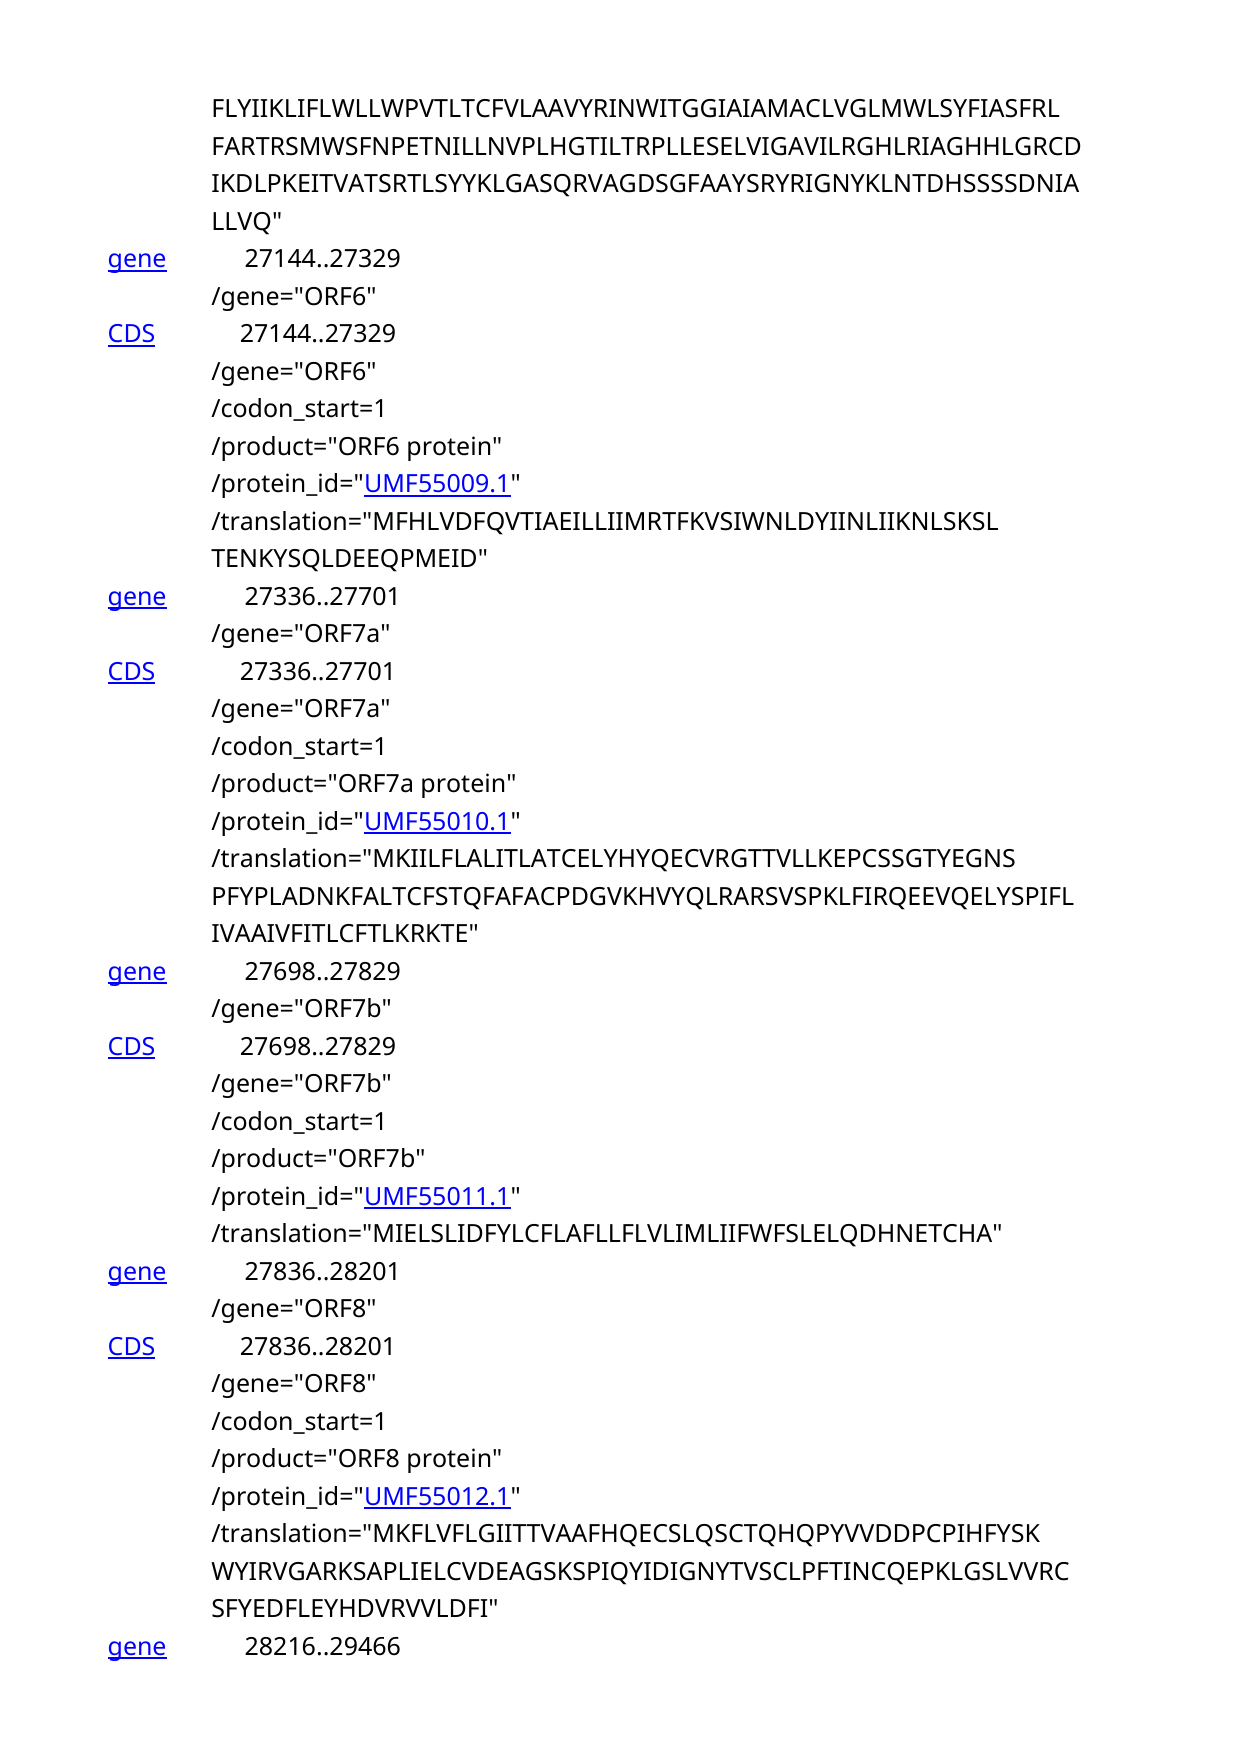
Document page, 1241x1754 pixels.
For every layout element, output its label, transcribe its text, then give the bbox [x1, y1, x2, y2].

text CDS 27836..28201 [75, 1327, 1165, 1364]
text CDS 27698..27829 [75, 1027, 1165, 1064]
text FARTRSMWSFNPETNILLNVPLHGTILTRPLLESELVIGAVILRGHLRIAGHHLGRCD [75, 127, 1165, 164]
text /translation="MKFLVFLGIITTVAAFHQECSLQSCTQHQPYVVDDPCPIHFYSK [75, 1514, 1165, 1552]
text IKDLPKEITVATSRTLSYYKLGASQRVAGDSGFAAYSRYRIGNYKLNTDHSSSSDNIA [75, 164, 1165, 202]
text /protein_id="UMF55010.1" [75, 802, 1165, 839]
text LLVQ" [75, 202, 1165, 239]
text /gene="ORF7a" [75, 614, 1165, 652]
text /gene="ORF8" [75, 1289, 1165, 1327]
text gene 28216..29466 [75, 1627, 1165, 1664]
text /gene="ORF6" [75, 277, 1165, 314]
text gene 27698..27829 [75, 952, 1165, 989]
text CDS 27336..27701 [75, 652, 1165, 689]
text /codon_start=1 [75, 1102, 1165, 1139]
text /product="ORF8 protein" [75, 1439, 1165, 1477]
text TENKYSQLDEEQPMEID" [75, 539, 1165, 577]
text /product="ORF7b" [75, 1139, 1165, 1177]
text /translation="MFHLVDFQVTIAEILLIIMRTFKVSIWNLDYIINLIIKNLSKSL [75, 502, 1165, 539]
text gene 27836..28201 [75, 1252, 1165, 1289]
text /translation="MIELSLIDFYLCFLAFLLFLVLIMLIIFWFSLELQDHNETCHA" [75, 1214, 1165, 1252]
text IVAAIVFITLCFTLKRKTE" [75, 914, 1165, 952]
text /protein_id="UMF55009.1" [75, 464, 1165, 502]
text /codon_start=1 [75, 389, 1165, 427]
text CDS 27144..27329 [75, 314, 1165, 352]
text /gene="ORF7b" [75, 1064, 1165, 1102]
text WYIRVGARKSAPLIELCVDEAGSKSPIQYIDIGNYTVSCLPFTINCQEPKLGSLVVRC [75, 1552, 1165, 1589]
text /protein_id="UMF55012.1" [75, 1477, 1165, 1514]
text /protein_id="UMF55011.1" [75, 1177, 1165, 1214]
text /gene="ORF7a" [75, 689, 1165, 727]
text /gene="ORF7b" [75, 989, 1165, 1027]
text FLYIIKLIFLWLLWPVTLTCFVLAAVYRINWITGGIAIAMACLVGLMWLSYFIASFRL [75, 89, 1165, 127]
text PFYPLADNKFALTCFSTQFAFACPDGVKHVYQLRARSVSPKLFIRQEEVQELYSPIFL [75, 877, 1165, 914]
text gene 27144..27329 [75, 239, 1165, 277]
text /gene="ORF8" [75, 1364, 1165, 1402]
text /codon_start=1 [75, 1402, 1165, 1439]
text /translation="MKIILFLALITLATCELYHYQECVRGTTVLLKEPCSSGTYEGNS [75, 839, 1165, 877]
text SFYEDFLEYHDVRVVLDFI" [75, 1589, 1165, 1627]
text /product="ORF6 protein" [75, 427, 1165, 464]
text /codon_start=1 [75, 727, 1165, 764]
text /product="ORF7a protein" [75, 764, 1165, 802]
text gene 27336..27701 [75, 577, 1165, 614]
text /gene="ORF6" [75, 352, 1165, 389]
